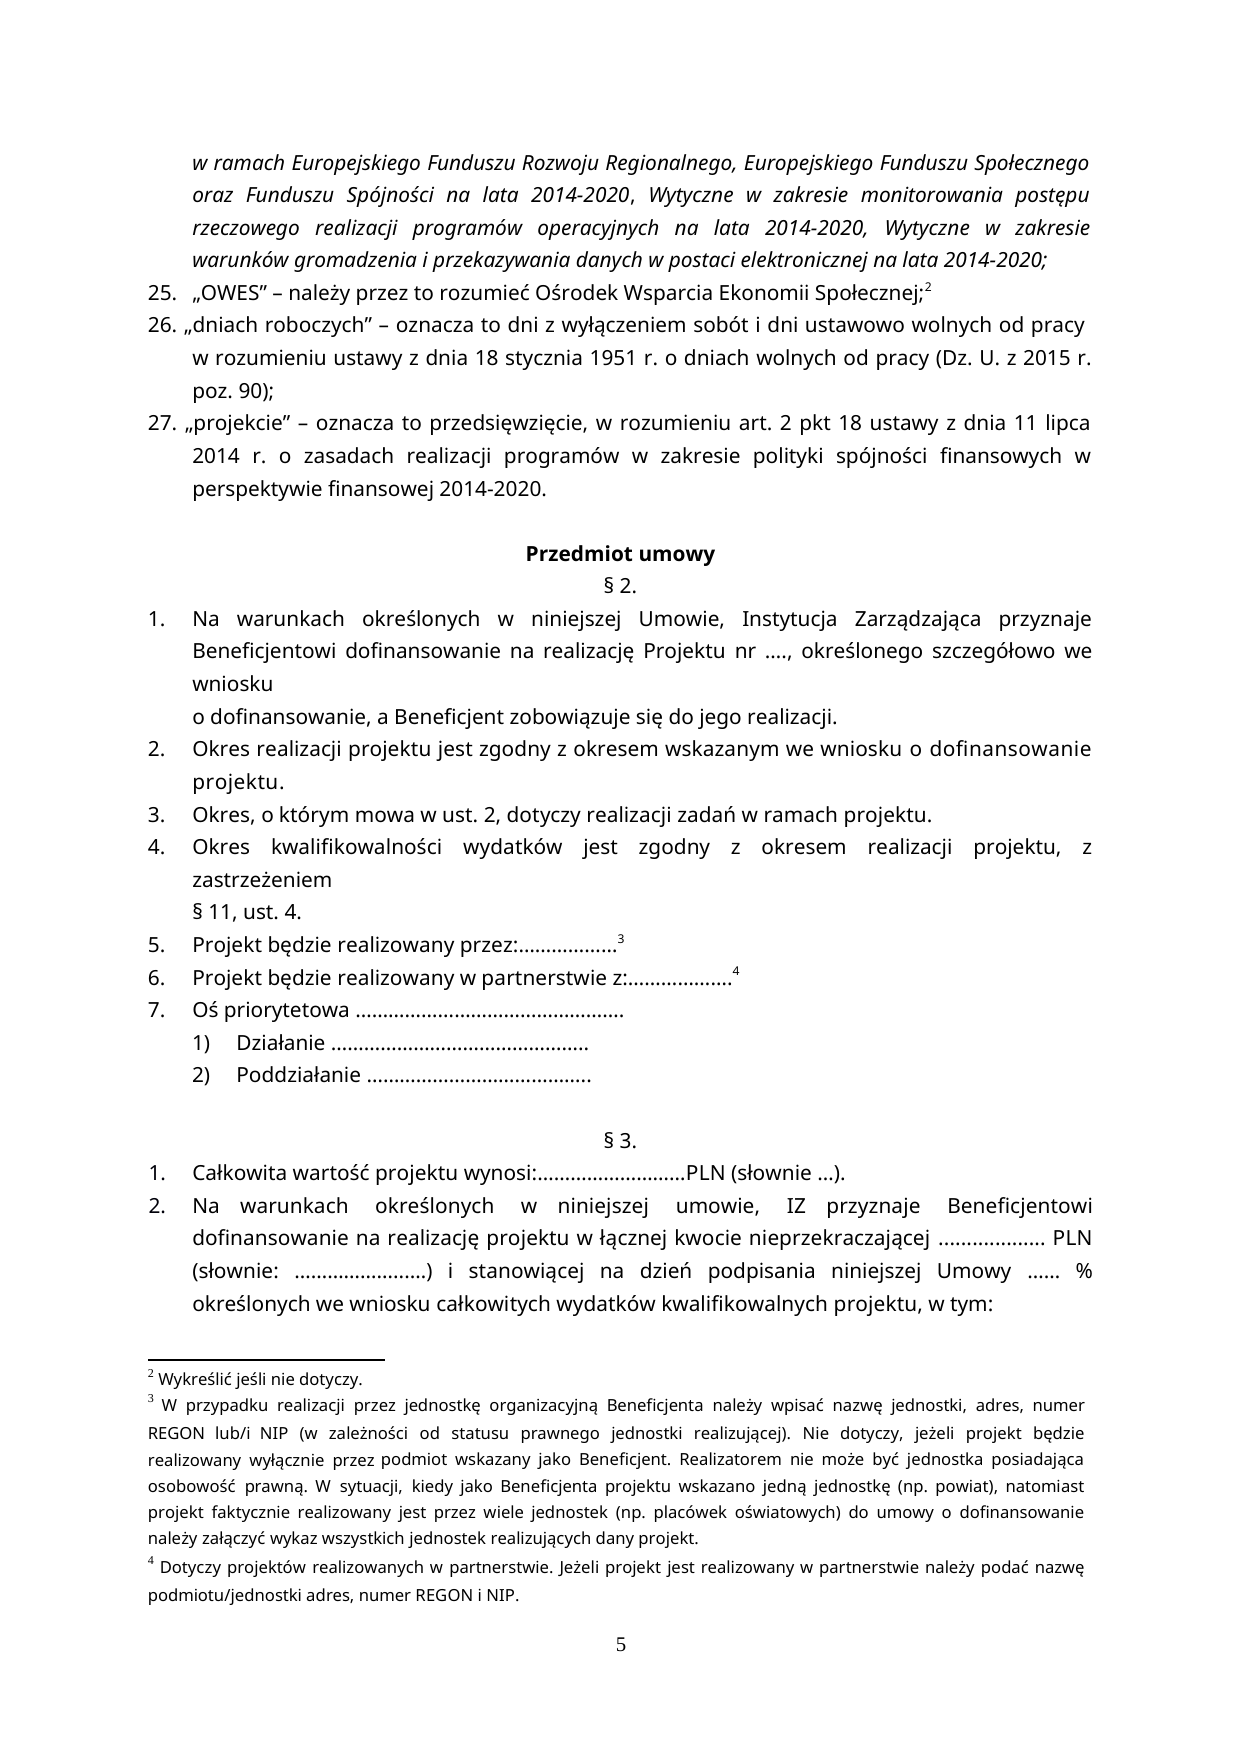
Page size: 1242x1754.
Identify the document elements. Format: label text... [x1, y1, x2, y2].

list Okres realizacji projektu jest zgodny z okresem wskazanym we wniosku o dofinansowanie projektu. [148, 734, 1093, 796]
list Projekt będzie realizowany w partnerstwie z:………………. [148, 963, 1093, 991]
list 25. „OWES” – należy przez to rozumieć Ośrodek Wsparcia Ekonomii Społecznej; [148, 278, 1093, 306]
text Przedmiot umowy [148, 539, 1093, 567]
list 26. „dniach roboczych” – oznacza to dni z wyłączeniem sobót i dni ustawowo wolnych od pracy w rozumieniu ustawy z dnia 18 stycznia 1951 r. o dniach wolnych od pracy (Dz. U. z 2015 r. poz. 90); [148, 311, 1093, 404]
list Oś priorytetowa …………………………………………. [148, 995, 1093, 1024]
list 27. „projekcie” – oznacza to przedsięwzięcie, w rozumieniu art. 2 pkt 18 ustawy z dnia 11 lipca 2014 r. o zasadach realizacji programów w zakresie polityki spójności finansowych w perspektywie finansowej 2014-2020. [148, 408, 1093, 502]
list Całkowita wartość projektu wynosi:………………………PLN (słownie …). [148, 1158, 1093, 1187]
list Na warunkach określonych w niniejszej umowie, IZ przyznaje Beneficjentowi dofinansowanie na realizację projektu w łącznej kwocie nieprzekraczającej ................... PLN (słownie: ………………...…) i stanowiącej na dzień podpisania niniejszej Umowy …… % określonych we wniosku całkowitych wydatków kwalifikowalnych projektu, w tym: [148, 1191, 1093, 1317]
text § 2. [148, 571, 1093, 600]
text 2) Poddziałanie ………………………………….. [192, 1061, 1093, 1089]
list Na warunkach określonych w niniejszej Umowie, Instytucja Zarządzająca przyznaje Beneficjentowi dofinansowanie na realizację Projektu nr …., określonego szczegółowo we wniosku o dofinansowanie, a Beneficjent zobowiązuje się do jego realizacji. [148, 604, 1093, 730]
list Okres kwalifikowalności wydatków jest zgodny z okresem realizacji projektu, z zastrzeżeniem § 11, ust. 4. [148, 832, 1093, 926]
list Projekt będzie realizowany przez:……………… [148, 930, 1093, 958]
text § 3. [148, 1126, 1093, 1154]
text 1) Działanie ……………………………………….. [192, 1028, 1093, 1056]
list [148, 148, 1093, 274]
list Okres, o którym mowa w ust. 2, dotyczy realizacji zadań w ramach projektu. [148, 800, 1093, 828]
